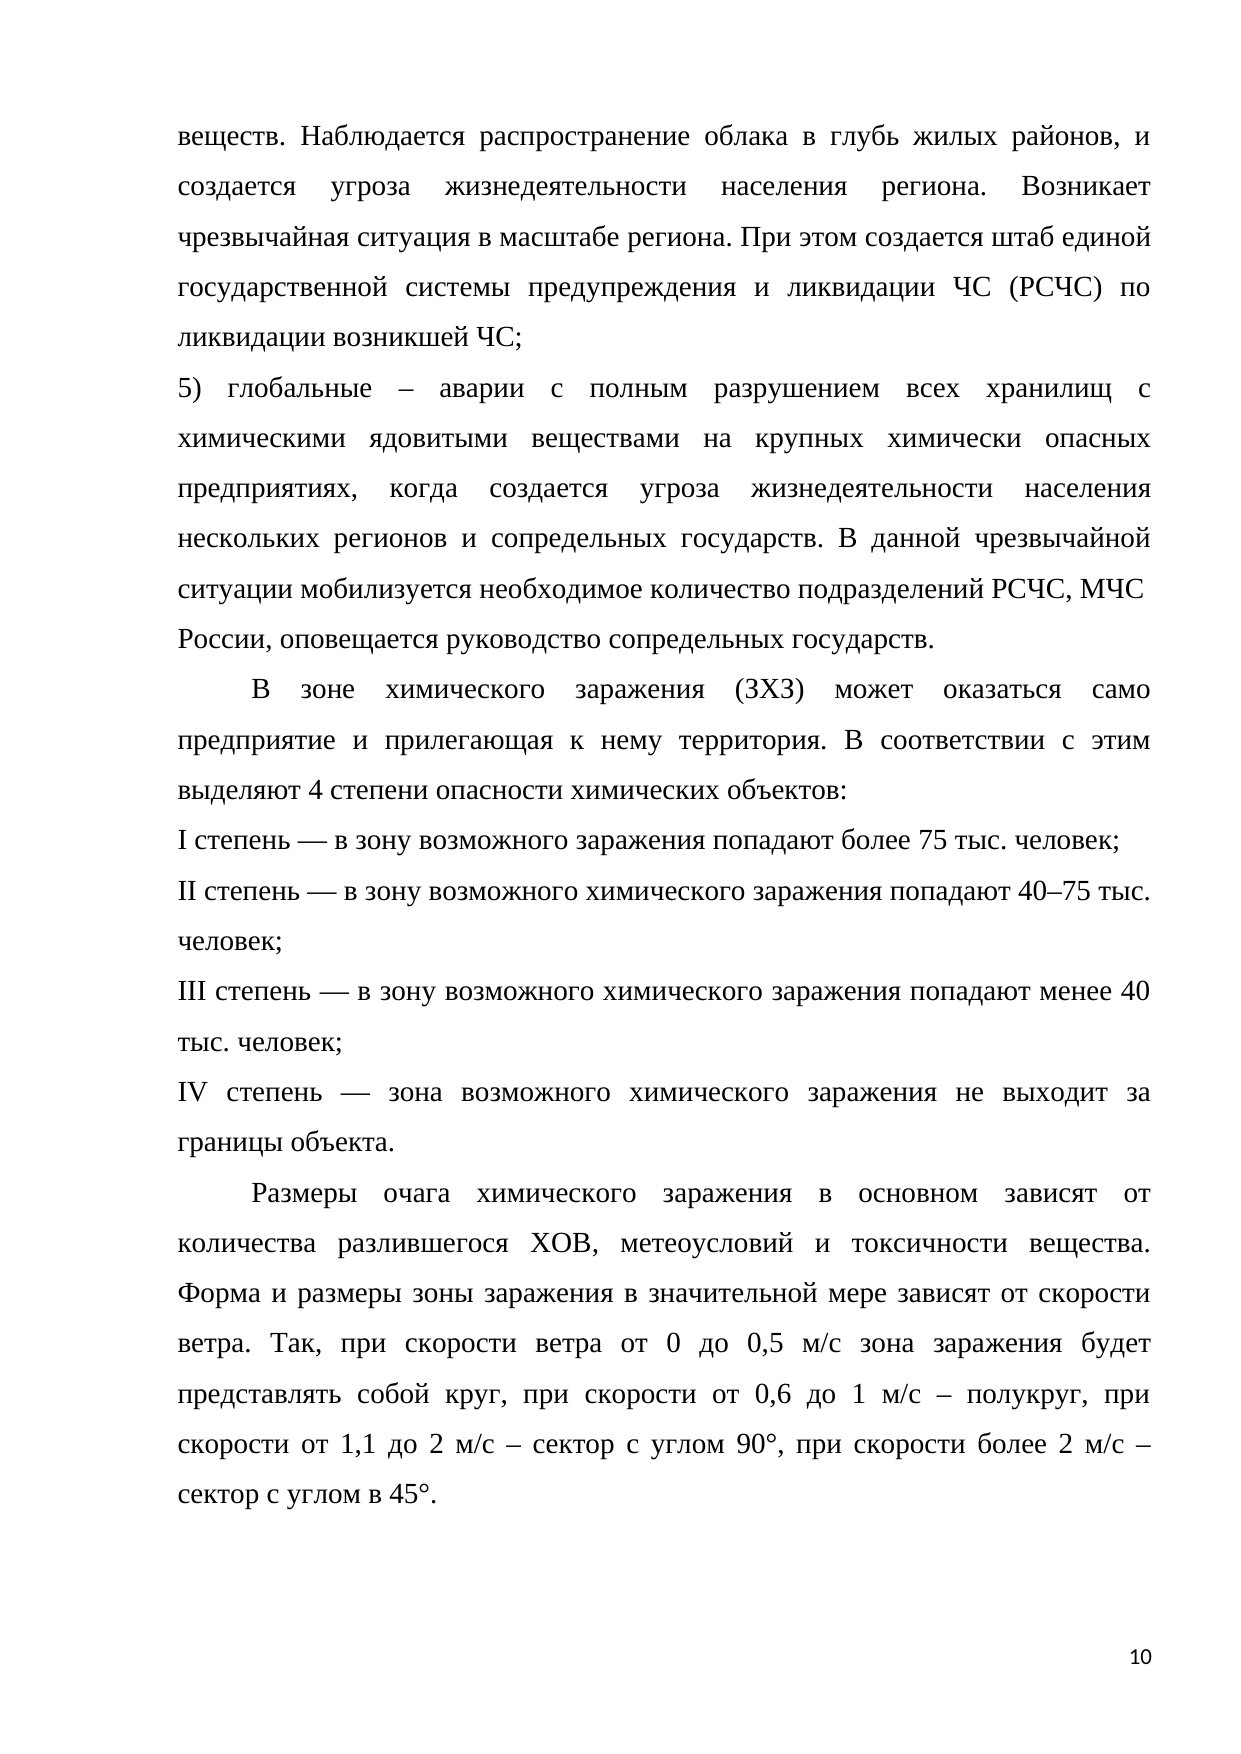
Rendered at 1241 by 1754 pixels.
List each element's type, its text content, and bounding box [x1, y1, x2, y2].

text В зоне химического заражения (ЗXЗ) может оказаться само предприятие и прилегающая к нему территория. В соответствии с этим выделяют 4 степени опасности химических объектов: [177, 672, 1152, 806]
text III степень — в зону возможного химического заражения попадают менее 40 тыс. человек; [177, 973, 1152, 1057]
text России, оповещается руководство сопредельных государств. [177, 621, 1152, 655]
text IV степень — зона возможного химического заражения не выходит за границы объекта. [177, 1074, 1152, 1158]
text 5) глобальные – аварии с полным разрушением всех хранилищ с химическими ядовитыми веществами на крупных химически опасных предприятиях, когда создается угроза жизнедеятельности населения нескольких регионов и сопредельных государств. В данной чрезвычайной ситуации мобилизуется необходимое количество подразделений РСЧС, МЧС [177, 370, 1152, 604]
text I степень — в зону возможного заражения попадают более 75 тыс. человек; [177, 822, 1152, 856]
text II степень — в зону возможного химического заражения попадают 40–75 тыс. человек; [177, 873, 1152, 957]
text веществ. Наблюдается распространение облака в глубь жилых районов, и создается угроза жизнедеятельности населения региона. Возникает чрезвычайная ситуация в масштабе региона. При этом создается штаб единой государственной системы предупреждения и ликвидации ЧС (РСЧС) по ликвидации возникшей ЧС; [177, 118, 1152, 353]
text Размеры очага химического заражения в основном зависят от количества разлившегося ХОВ, метеоусловий и токсичности вещества. Форма и размеры зоны заражения в значительной мере зависят от скорости ветра. Так, при скорости ветра от 0 до 0,5 м/с зона заражения будет представлять собой круг, при скорости от 0,6 до 1 м/с – полукруг, при скорости от 1,1 до 2 м/с – сектор с углом 90°, при скорости более 2 м/с – сектор с углом в 45°. [177, 1175, 1152, 1510]
